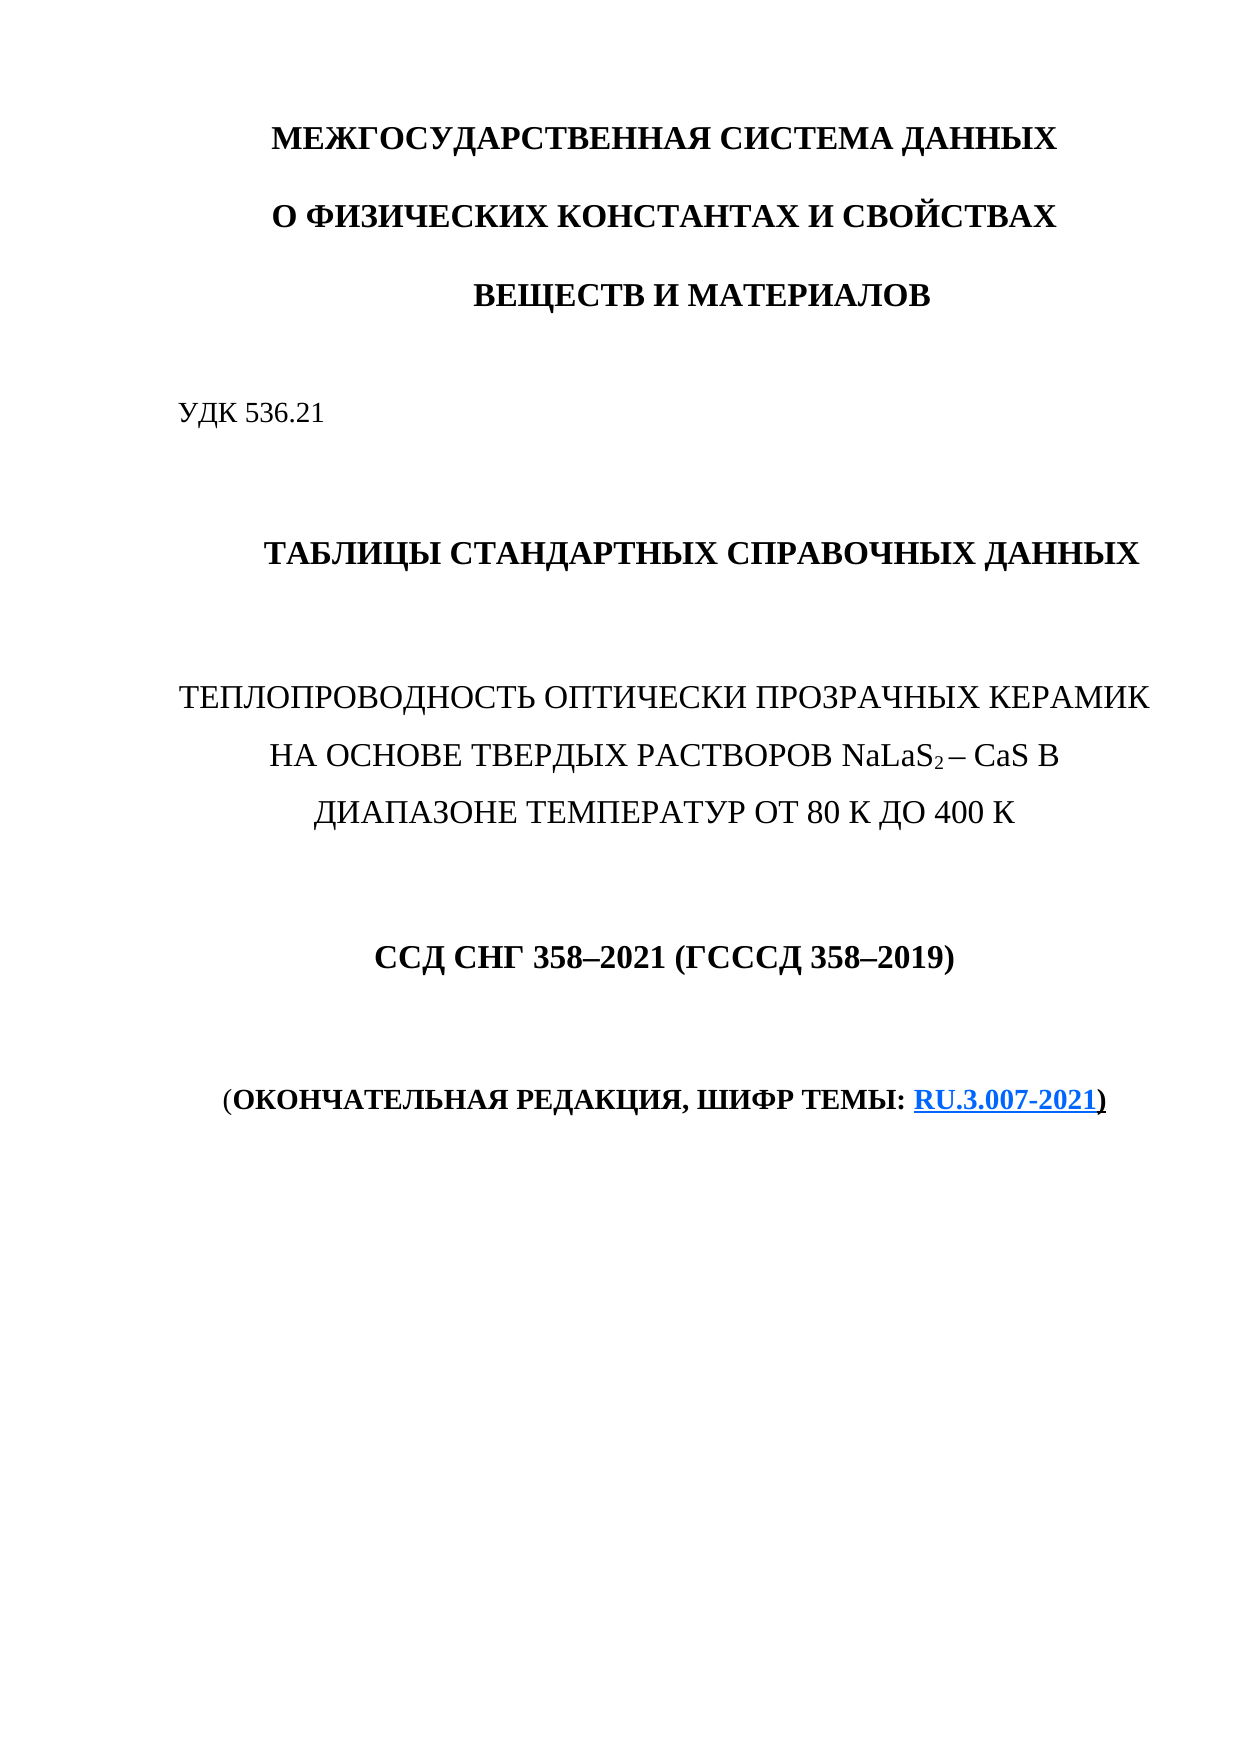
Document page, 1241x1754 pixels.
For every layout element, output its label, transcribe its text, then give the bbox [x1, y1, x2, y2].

text (ОКОНЧАТЕЛЬНАЯ РЕДАКЦИЯ, ШИФР ТЕМЫ: RU.3.007-2021) [177, 1082, 1152, 1116]
text ТАБЛИЦЫ СТАНДАРТНЫХ СПРАВОЧНЫХ ДАННЫХ [177, 533, 1152, 572]
text МЕЖГОСУДАРСТВЕННАЯ СИСТЕМА ДАННЫХ [177, 118, 1152, 156]
text О ФИЗИЧЕСКИХ КОНСТАНТАХ И СВОЙСТВАХ [177, 196, 1152, 235]
text ВЕЩЕСТВ И МАТЕРИАЛОВ [177, 275, 1152, 313]
subtitle ССД СНГ 358–2021 (ГСССД 358–2019) [177, 937, 1152, 976]
text УДК 536.21 [177, 395, 1152, 428]
subtitle ТЕПЛОПРОВОДНОСТЬ ОПТИЧЕСКИ ПРОЗРАЧНЫХ КЕРАМИК НА ОСНОВЕ ТВЕРДЫХ РАСТВОРОВ NaLaS2 – CaS В ДИАПАЗОНЕ ТЕМПЕРАТУР ОТ 80 К ДО 400 К [177, 677, 1152, 831]
